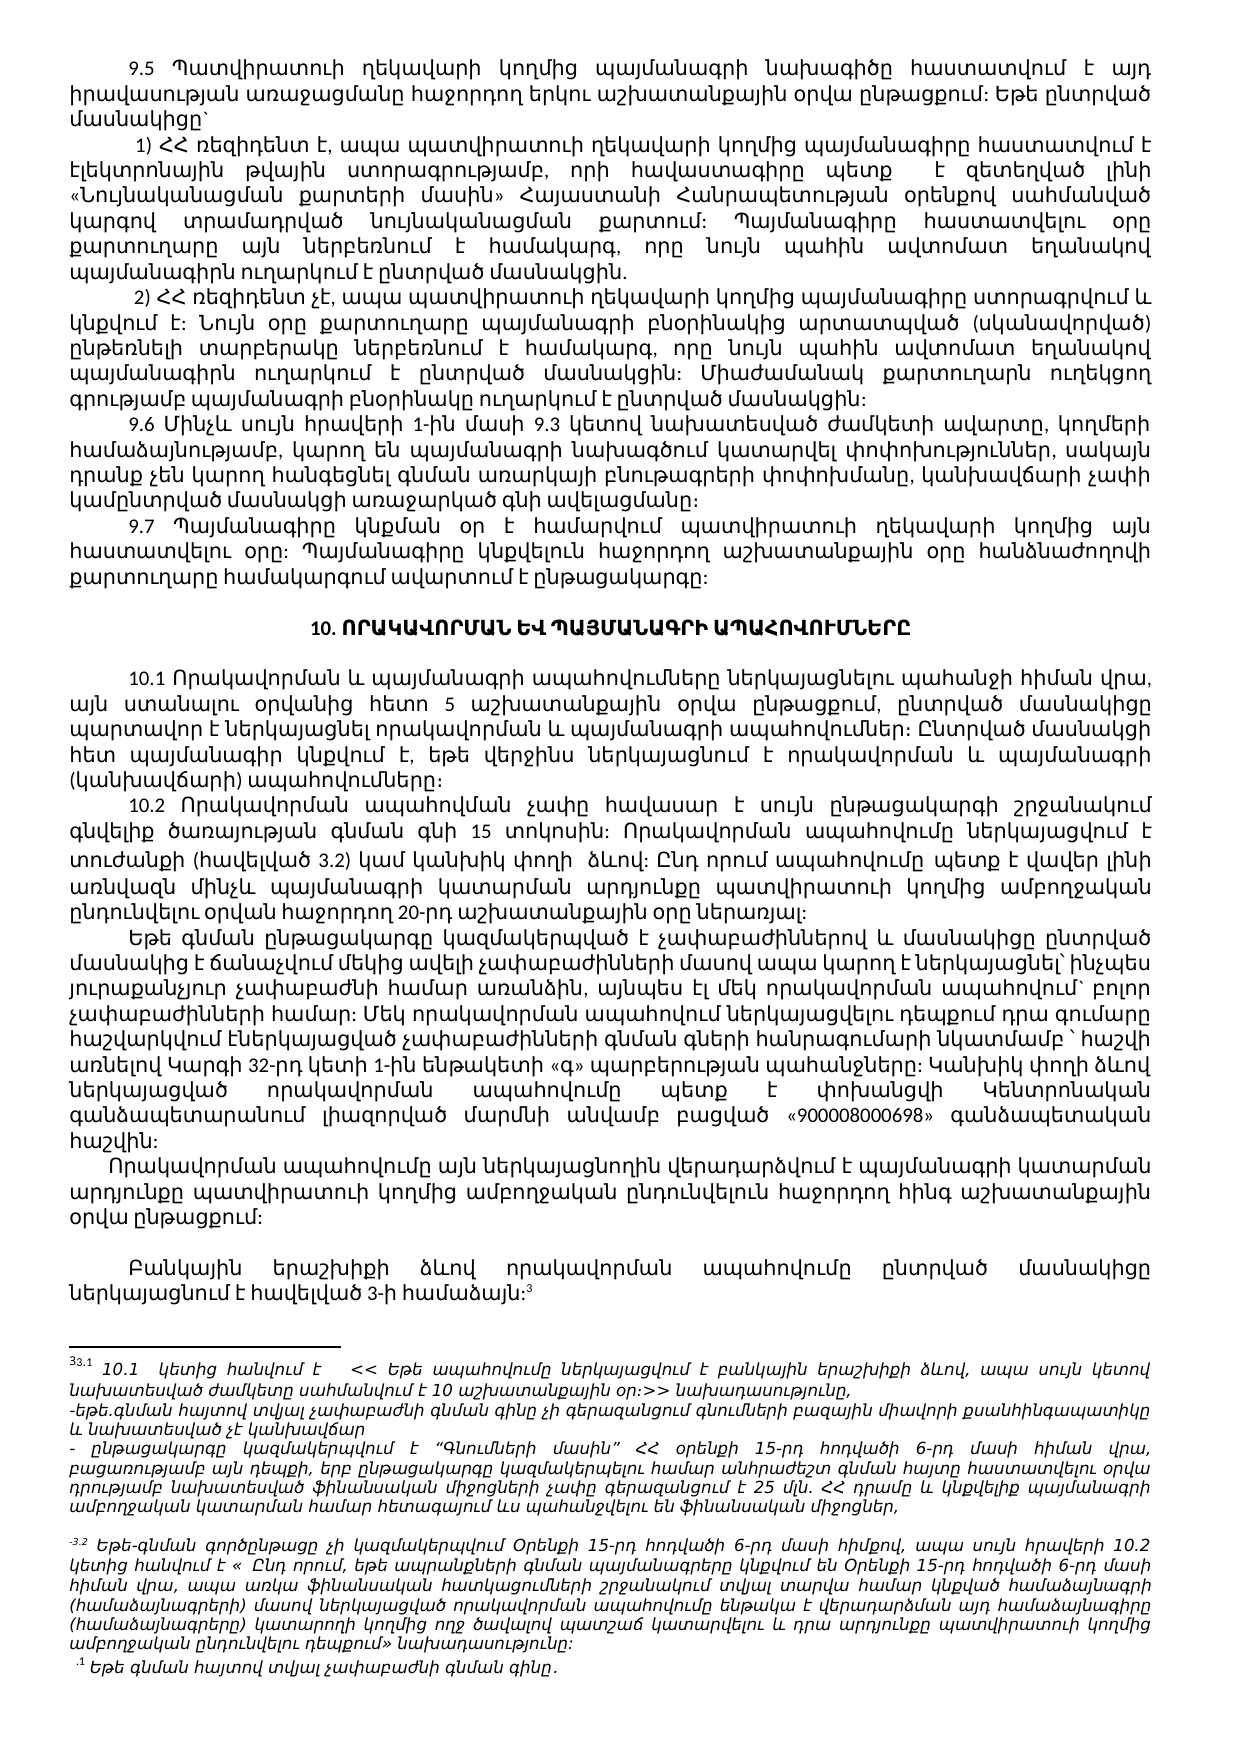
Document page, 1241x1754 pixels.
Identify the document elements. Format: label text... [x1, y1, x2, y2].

text 10.2 Որակավորման ապահովման չափը հավասար է սույն ընթացակարգի շրջանակում գնվելիք ծառայության գնման գնի 15 տոկոսին: Որակավորման ապահովումը ներկայացվում է տուժանքի (հավելված 3.2) կամ կանխիկ փողի ձևով: Ընդ որում ապահովումը պետք է վավեր լինի առնվազն մինչև պայմանագրի կատարման արդյունքը պատվիրատուի կողմից ամբողջական ընդունվելու օրվան հաջորդող 20-րդ աշխատանքային օրը ներառյալ: [69, 793, 1152, 925]
text Բանկային երաշխիքի ձևով որակավորման ապահովումը ընտրված մասնակիցը ներկայացնում է հավելված 3-ի համաձայն: [69, 1255, 1152, 1306]
text Եթե գնման ընթացակարգը կազմակերպված է չափաբաժիններով և մասնակիցը ընտրված մասնակից է ճանաչվում մեկից ավելի չափաբաժինների մասով ապա կարող է ներկայացնել՝ ինչպես յուրաքանչյուր չափաբաժնի համար առանձին, այնպես էլ մեկ որակավորման ապահովում` բոլոր չափաբաժինների համար: Մեկ որակավորման ապահովում ներկայացվելու դեպքում դրա գումարը հաշվարկվում էներկայացված չափաբաժինների գնման գների հանրագումարի նկատմամբ ՝ հաշվի առնելով Կարգի 32-րդ կետի 1-ին ենթակետի «գ» պարբերության պահանջները: Կանխիկ փողի ձևով ներկայացված որակավորման ապահովումը պետք է փոխանցվի Կենտրոնական գանձապետարանում լիազորված մարմնի անվամբ բացված «900008000698» գանձապետական հաշվին: [69, 925, 1152, 1153]
text Որակավորման ապահովումը այն ներկայացնողին վերադարձվում է պայմանագրի կատարման արդյունքը պատվիրատուի կողմից ամբողջական ընդունվելուն հաջորդող հինգ աշխատանքային օրվա ընթացքում: [69, 1153, 1152, 1230]
text 9.7 Պայմանագիրը կնքման օր է համարվում պատվիրատուի ղեկավարի կողմից այն հաստատվելու օրը: Պայմանագիրը կնքվելուն հաջորդող աշխատանքային օրը հանձնաժողովի քարտուղարը համակարգում ավարտում է ընթացակարգը: [69, 513, 1152, 589]
text 10. ՈՐԱԿԱՎՈՐՄԱՆ ԵՎ ՊԱՅՄԱՆԱԳՐԻ ԱՊԱՀՈՎՈՒՄՆԵՐԸ [69, 615, 1152, 640]
text 1) ՀՀ ռեզիդենտ է, ապա պատվիրատուի ղեկավարի կողմից պայմանագիրը հաստատվում է էլեկտրոնային թվային ստորագրությամբ, որի հավաստագիրը պետք է զետեղված լինի «Նույնականացման քարտերի մասին» Հայաստանի Հանրապետության օրենքով սահմանված կարգով տրամադրված նույնականացման քարտում: Պայմանագիրը հաստատվելու օրը քարտուղարը այն ներբեռնում է համակարգ, որը նույն պահին ավտոմատ եղանակով պայմանագիրն ուղարկում է ընտրված մասնակցին. [69, 132, 1152, 284]
text 9.6 Մինչև սույն հրավերի 1-ին մասի 9.3 կետով նախատեսված ժամկետի ավարտը, կողմերի համաձայնությամբ, կարող են պայմանագրի նախագծում կատարվել փոփոխություններ, սակայն դրանք չեն կարող հանգեցնել գնման առարկայի բնութագրերի փոփոխմանը, կանխավճարի չափի կամընտրված մասնակցի առաջարկած գնի ավելացմանը։ [69, 411, 1152, 513]
text 2) ՀՀ ռեզիդենտ չէ, ապա պատվիրատուի ղեկավարի կողմից պայմանագիրը ստորագրվում և կնքվում է: Նույն օրը քարտուղարը պայմանագրի բնօրինակից արտատպված (սկանավորված) ընթեռնելի տարբերակը ներբեռնում է համակարգ, որը նույն պահին ավտոմատ եղանակով պայմանագիրն ուղարկում է ընտրված մասնակցին: Միաժամանակ քարտուղարն ուղեկցող գրությամբ պայմանագրի բնօրինակը ուղարկում է ընտրված մասնակցին: [69, 284, 1152, 411]
text 10.1 Որակավորման և պայմանագրի ապահովումները ներկայացնելու պահանջի հիման վրա, այն ստանալու օրվանից հետո 5 աշխատանքային օրվա ընթացքում, ընտրված մասնակիցը պարտավոր է ներկայացնել որակավորման և պայմանագրի ապահովումներ։ Ընտրված մասնակցի հետ պայմանագիր կնքվում է, եթե վերջինս ներկայացնում է որակավորման և պայմանագրի (կանխավճարի) ապահովումները։ [69, 666, 1152, 793]
text 9.5 Պատվիրատուի ղեկավարի կողմից պայմանագրի նախագիծը հաստատվում է այդ իրավասության առաջացմանը հաջորդող երկու աշխատանքային օրվա ընթացքում: Եթե ընտրված մասնակիցը` [69, 56, 1152, 132]
